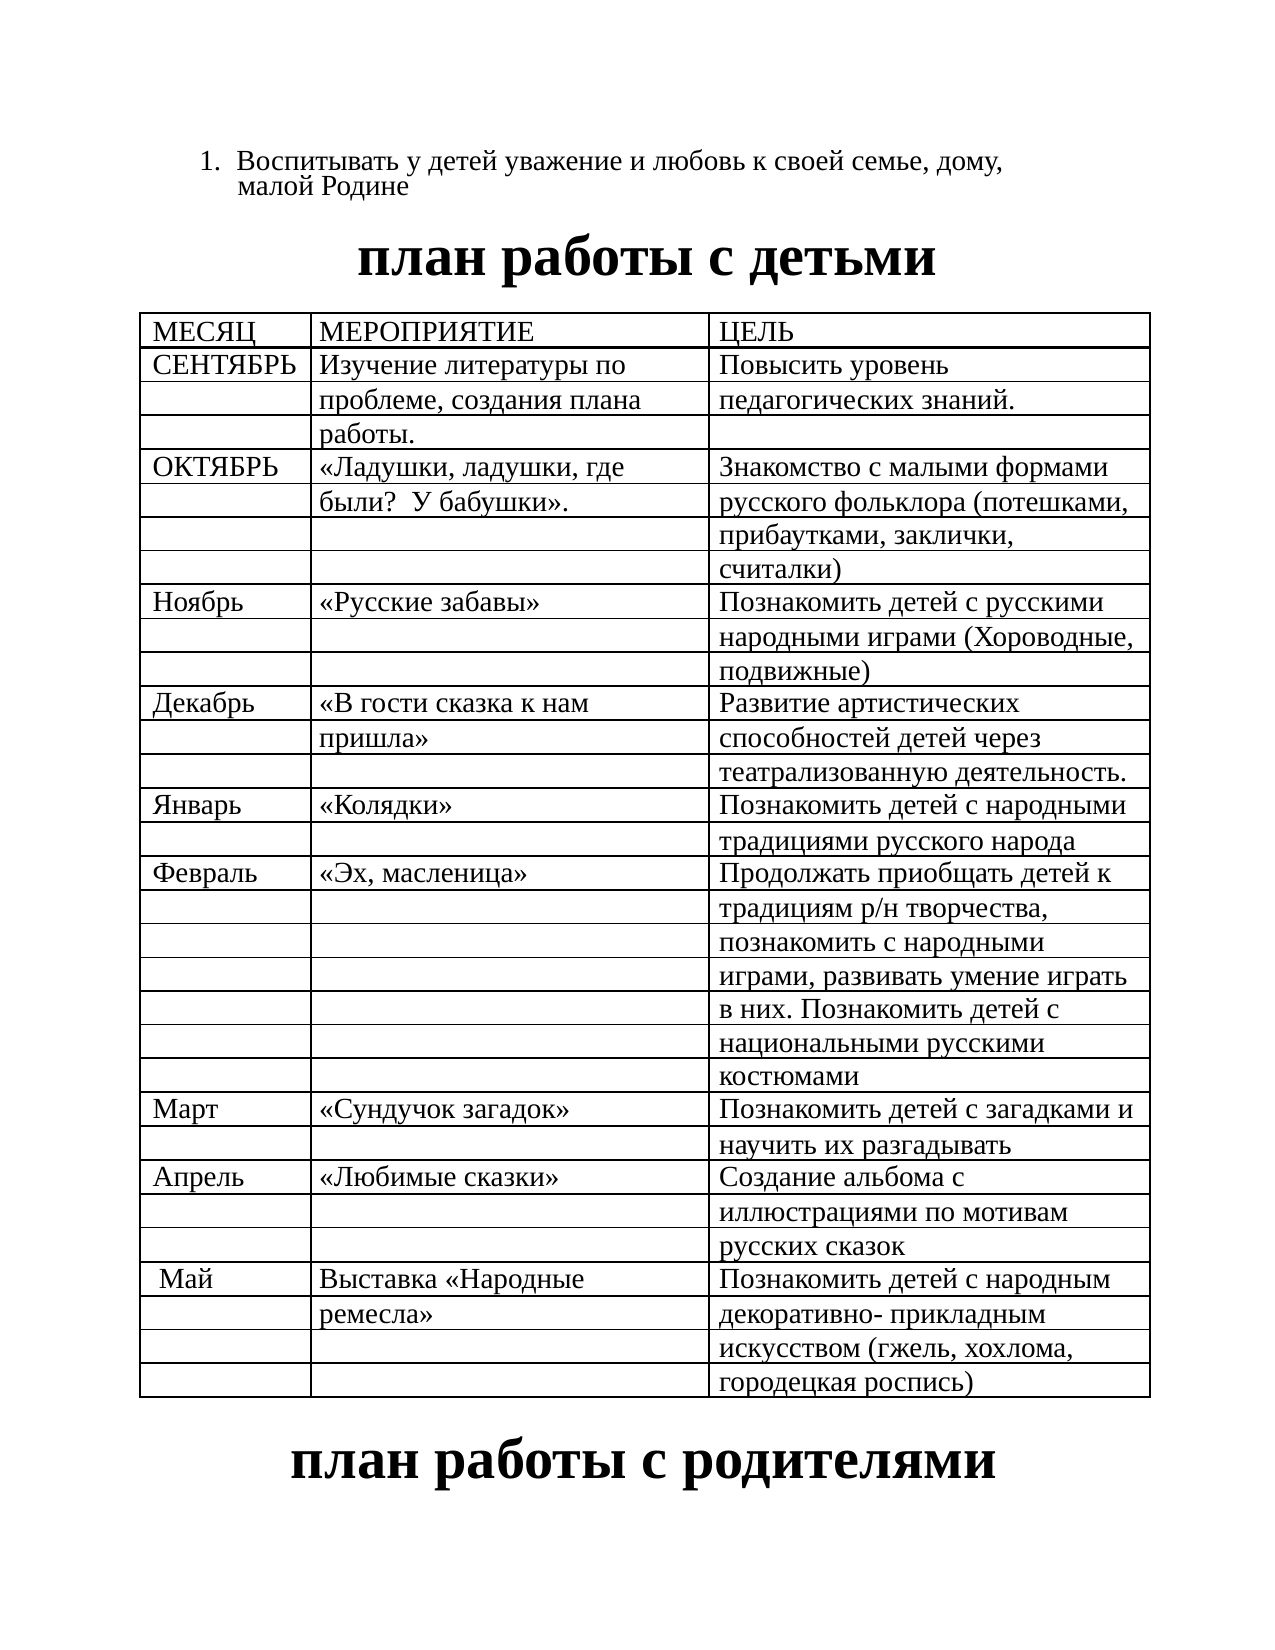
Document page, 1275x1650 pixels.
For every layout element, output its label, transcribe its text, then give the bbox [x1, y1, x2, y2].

table_cell [312, 1195, 708, 1227]
table_cell Ноябрь [141, 585, 310, 617]
table_cell познакомить с народными [710, 924, 1149, 956]
table_cell [141, 992, 310, 1023]
text план работы с родителями [766, 1458, 1125, 1483]
table_cell [141, 1127, 310, 1159]
table_cell Февраль [141, 857, 310, 889]
table_cell Познакомить детей с русскими [710, 585, 1149, 617]
table_cell Развитие артистических [710, 687, 1149, 719]
table_cell [141, 1025, 310, 1057]
table_cell Повысить уровень [710, 349, 1149, 381]
table_cell [141, 484, 310, 516]
table_cell «Эх, масленица» [312, 857, 708, 889]
table_cell считалки) [710, 551, 1149, 583]
table_cell Изучение литературы по [312, 349, 708, 381]
table_cell ремесла» [312, 1297, 708, 1329]
table_cell [312, 619, 708, 651]
table_cell [312, 823, 708, 855]
table_cell традициям р/н творчества, [710, 891, 1149, 923]
table_cell [141, 518, 310, 549]
table_cell [312, 891, 708, 923]
table_cell педагогических знаний. [710, 382, 1149, 414]
table_cell проблеме, создания плана [312, 382, 708, 414]
table_cell СЕНТЯБРЬ [141, 349, 310, 381]
table_cell способностей детей через [710, 721, 1149, 753]
table_cell Продолжать приобщать детей к [710, 857, 1149, 889]
table_cell [312, 653, 708, 685]
table_cell «Русские забавы» [312, 585, 708, 617]
table_cell городецкая роспись) [710, 1364, 1149, 1396]
table_cell иллюстрациями по мотивам [710, 1195, 1149, 1227]
table_cell «Сундучок загадок» [312, 1093, 708, 1125]
table_cell Апрель [141, 1161, 310, 1193]
table_cell [141, 382, 310, 414]
table_cell [141, 1297, 310, 1329]
table_cell Январь [141, 789, 310, 821]
table_cell русских сказок [710, 1228, 1149, 1261]
table_cell [141, 958, 310, 990]
table_cell пришла» [312, 721, 708, 753]
table_cell научить их разгадывать [710, 1127, 1149, 1159]
table_cell прибаутками, заклички, [710, 518, 1149, 549]
table_cell Создание альбома с [710, 1161, 1149, 1193]
table_cell [312, 755, 708, 787]
table_cell Май [141, 1263, 310, 1295]
table_cell «Любимые сказки» [312, 1161, 708, 1193]
table_cell Март [141, 1093, 310, 1125]
text план работы с детьми [150, 255, 505, 280]
table_cell [141, 551, 310, 583]
text план работы с родителями [446, 1458, 686, 1483]
table_cell [141, 924, 310, 956]
table_cell «В гости сказка к нам [312, 687, 708, 719]
table_cell были? У бабушки». [312, 484, 708, 516]
table_cell Выставка «Народные [312, 1263, 708, 1295]
table_cell [141, 1195, 310, 1227]
table_cell театрализованную деятельность. [710, 755, 1149, 787]
table_cell национальными русскими [710, 1025, 1149, 1057]
table_cell [312, 1127, 708, 1159]
table_cell ОКТЯБРЬ [141, 450, 310, 482]
table_cell играми, развивать умение играть [710, 958, 1149, 990]
table_header МЕРОПРИЯТИЕ [312, 314, 708, 346]
table_cell [312, 1025, 708, 1057]
table_cell подвижные) [710, 653, 1149, 685]
table_cell Декабрь [141, 687, 310, 719]
table_cell [312, 518, 708, 549]
table_cell искусством (гжель, хохлома, [710, 1330, 1149, 1362]
table_header МЕСЯЦ [141, 314, 310, 346]
table_cell [312, 551, 708, 583]
table_cell «Колядки» [312, 789, 708, 821]
table_cell [141, 1228, 310, 1261]
table_cell [141, 721, 310, 753]
table_cell [312, 1364, 708, 1396]
table_cell «Ладушки, ладушки, где [312, 450, 708, 482]
table_cell [141, 1059, 310, 1091]
table_cell русского фольклора (потешками, [710, 484, 1149, 516]
table_header ЦЕЛЬ [710, 314, 1149, 346]
table_cell [141, 653, 310, 685]
text план работы с детьми [513, 255, 757, 280]
table_cell [312, 992, 708, 1023]
table_cell [312, 924, 708, 956]
table_cell в них. Познакомить детей с [710, 992, 1149, 1023]
table_cell [312, 1059, 708, 1091]
table_cell декоративно- прикладным [710, 1297, 1149, 1329]
table_cell Знакомство с малыми формами [710, 450, 1149, 482]
table_cell [312, 1330, 708, 1362]
table_cell Познакомить детей с загадками и [710, 1093, 1149, 1125]
text план работы с родителями [150, 1458, 438, 1483]
table_cell [141, 1330, 310, 1362]
table_cell народными играми (Хороводные, [710, 619, 1149, 651]
table_cell [141, 755, 310, 787]
table_cell [312, 958, 708, 990]
table_cell [710, 416, 1149, 448]
table_cell работы. [312, 416, 708, 448]
table_cell Познакомить детей с народным [710, 1263, 1149, 1295]
table_cell [141, 416, 310, 448]
list Воспитывать у детей уважение и любовь к своей семье, дому, малой Родине [199, 150, 1054, 200]
table_cell [141, 619, 310, 651]
table_cell Познакомить детей с народными [710, 789, 1149, 821]
table_cell костюмами [710, 1059, 1149, 1091]
table_cell [141, 891, 310, 923]
table_cell [312, 1228, 708, 1261]
text план работы с детьми [774, 255, 1137, 280]
table_cell традициями русского народа [710, 823, 1149, 855]
table_cell [141, 823, 310, 855]
table_cell [141, 1364, 310, 1396]
